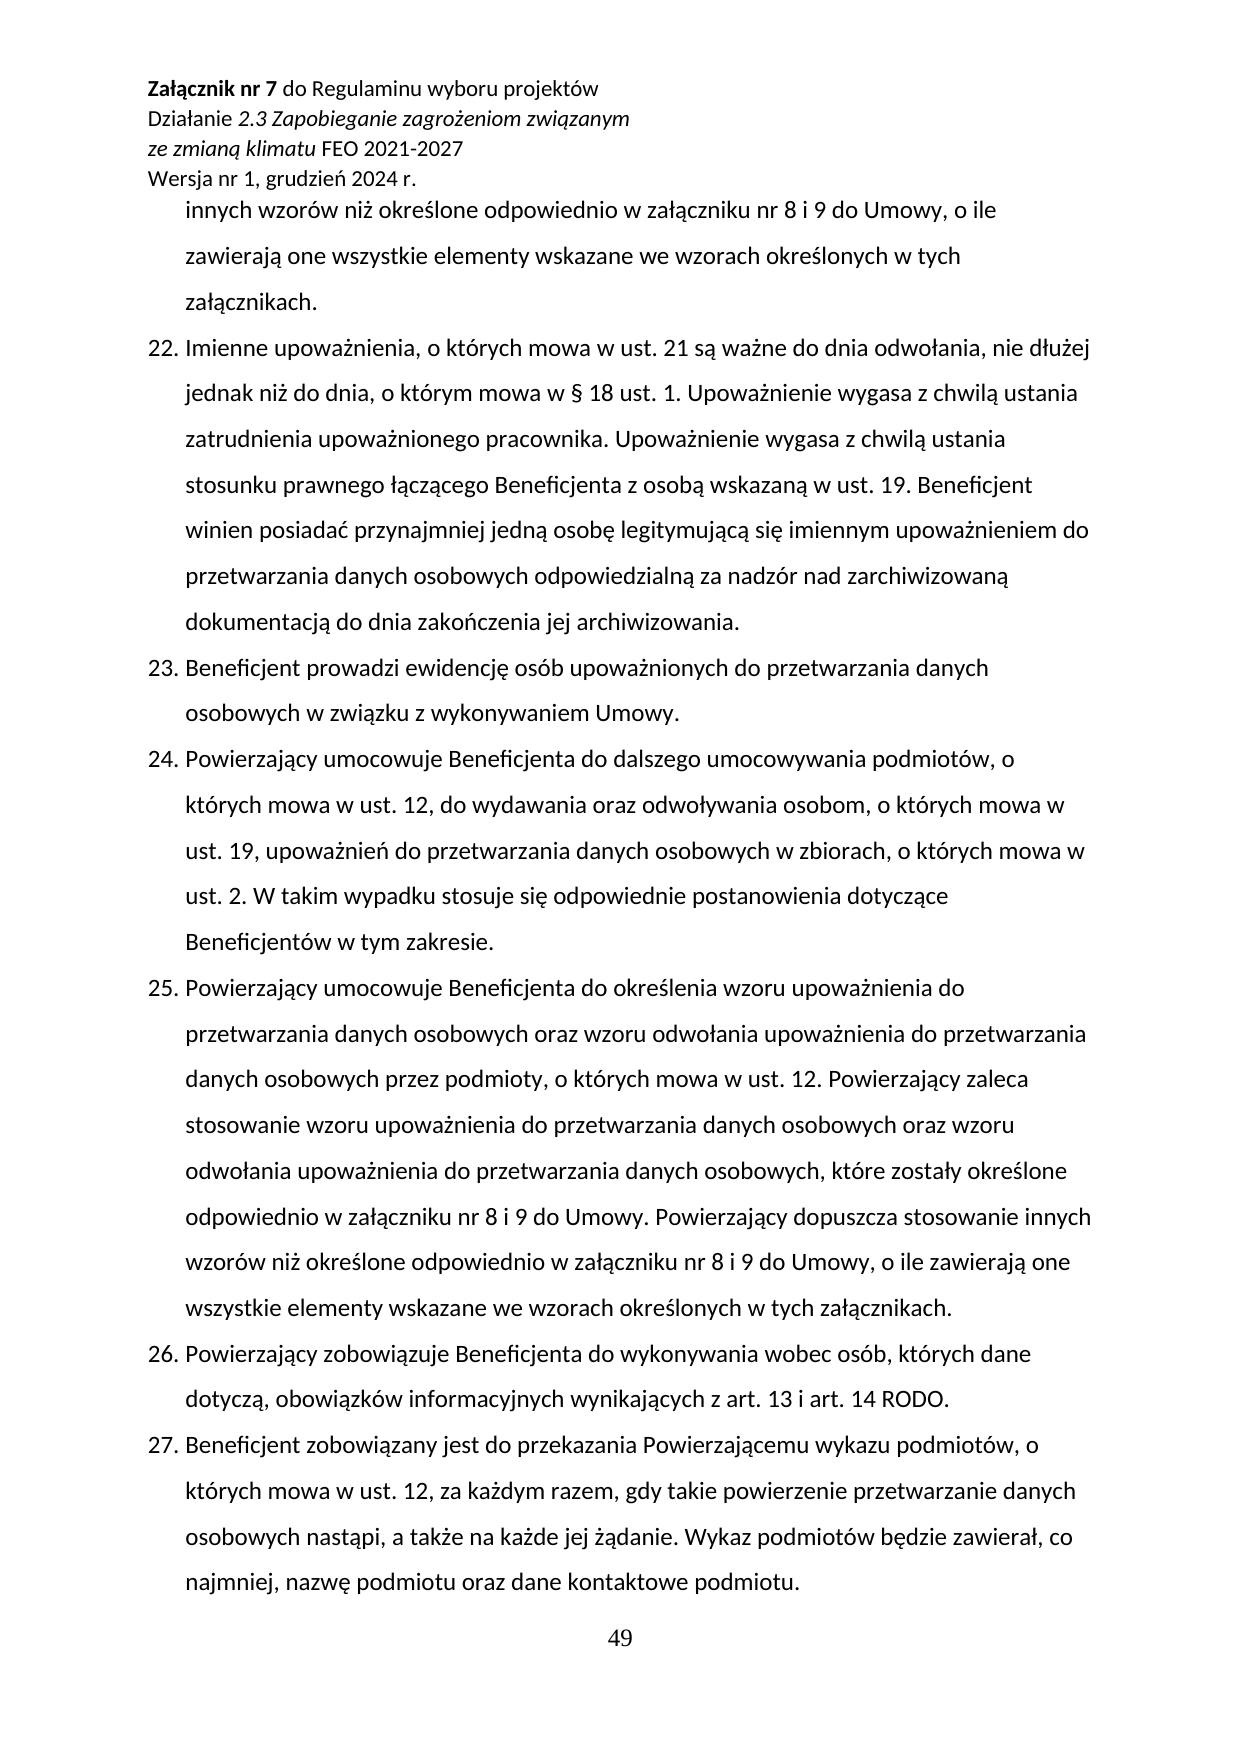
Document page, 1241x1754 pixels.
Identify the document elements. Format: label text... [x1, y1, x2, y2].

list Imienne upoważnienia, o których mowa w ust. 21 są ważne do dnia odwołania, nie dłużej jednak niż do dnia, o którym mowa w § 18 ust. 1. Upoważnienie wygasa z chwilą ustania zatrudnienia upoważnionego pracownika. Upoważnienie wygasa z chwilą ustania stosunku prawnego łączącego Beneficjenta z osobą wskazaną w ust. 19. Beneficjent winien posiadać przynajmniej jedną osobę legitymującą się imiennym upoważnieniem do przetwarzania danych osobowych odpowiedzialną za nadzór nad zarchiwizowaną dokumentacją do dnia zakończenia jej archiwizowania. [148, 332, 1092, 637]
list Beneficjent zobowiązany jest do przekazania Powierzającemu wykazu podmiotów, o których mowa w ust. 12, za każdym razem, gdy takie powierzenie przetwarzanie danych osobowych nastąpi, a także na każde jej żądanie. Wykaz podmiotów będzie zawierał, co najmniej, nazwę podmiotu oraz dane kontaktowe podmiotu. [148, 1429, 1092, 1597]
list Powierzający umocowuje Beneficjenta do dalszego umocowywania podmiotów, o których mowa w ust. 12, do wydawania oraz odwoływania osobom, o których mowa w ust. 19, upoważnień do przetwarzania danych osobowych w zbiorach, o których mowa w ust. 2. W takim wypadku stosuje się odpowiednie postanowienia dotyczące Beneficjentów w tym zakresie. [148, 743, 1092, 957]
list Powierzający zobowiązuje Beneficjenta do wykonywania wobec osób, których dane dotyczą, obowiązków informacyjnych wynikających z art. 13 i art. 14 RODO. [148, 1338, 1092, 1414]
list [148, 194, 1092, 317]
list Powierzający umocowuje Beneficjenta do określenia wzoru upoważnienia do przetwarzania danych osobowych oraz wzoru odwołania upoważnienia do przetwarzania danych osobowych przez podmioty, o których mowa w ust. 12. Powierzający zaleca stosowanie wzoru upoważnienia do przetwarzania danych osobowych oraz wzoru odwołania upoważnienia do przetwarzania danych osobowych, które zostały określone odpowiednio w załączniku nr 8 i 9 do Umowy. Powierzający dopuszcza stosowanie innych wzorów niż określone odpowiednio w załączniku nr 8 i 9 do Umowy, o ile zawierają one wszystkie elementy wskazane we wzorach określonych w tych załącznikach. [148, 972, 1092, 1323]
list Beneficjent prowadzi ewidencję osób upoważnionych do przetwarzania danych osobowych w związku z wykonywaniem Umowy. [148, 652, 1092, 728]
